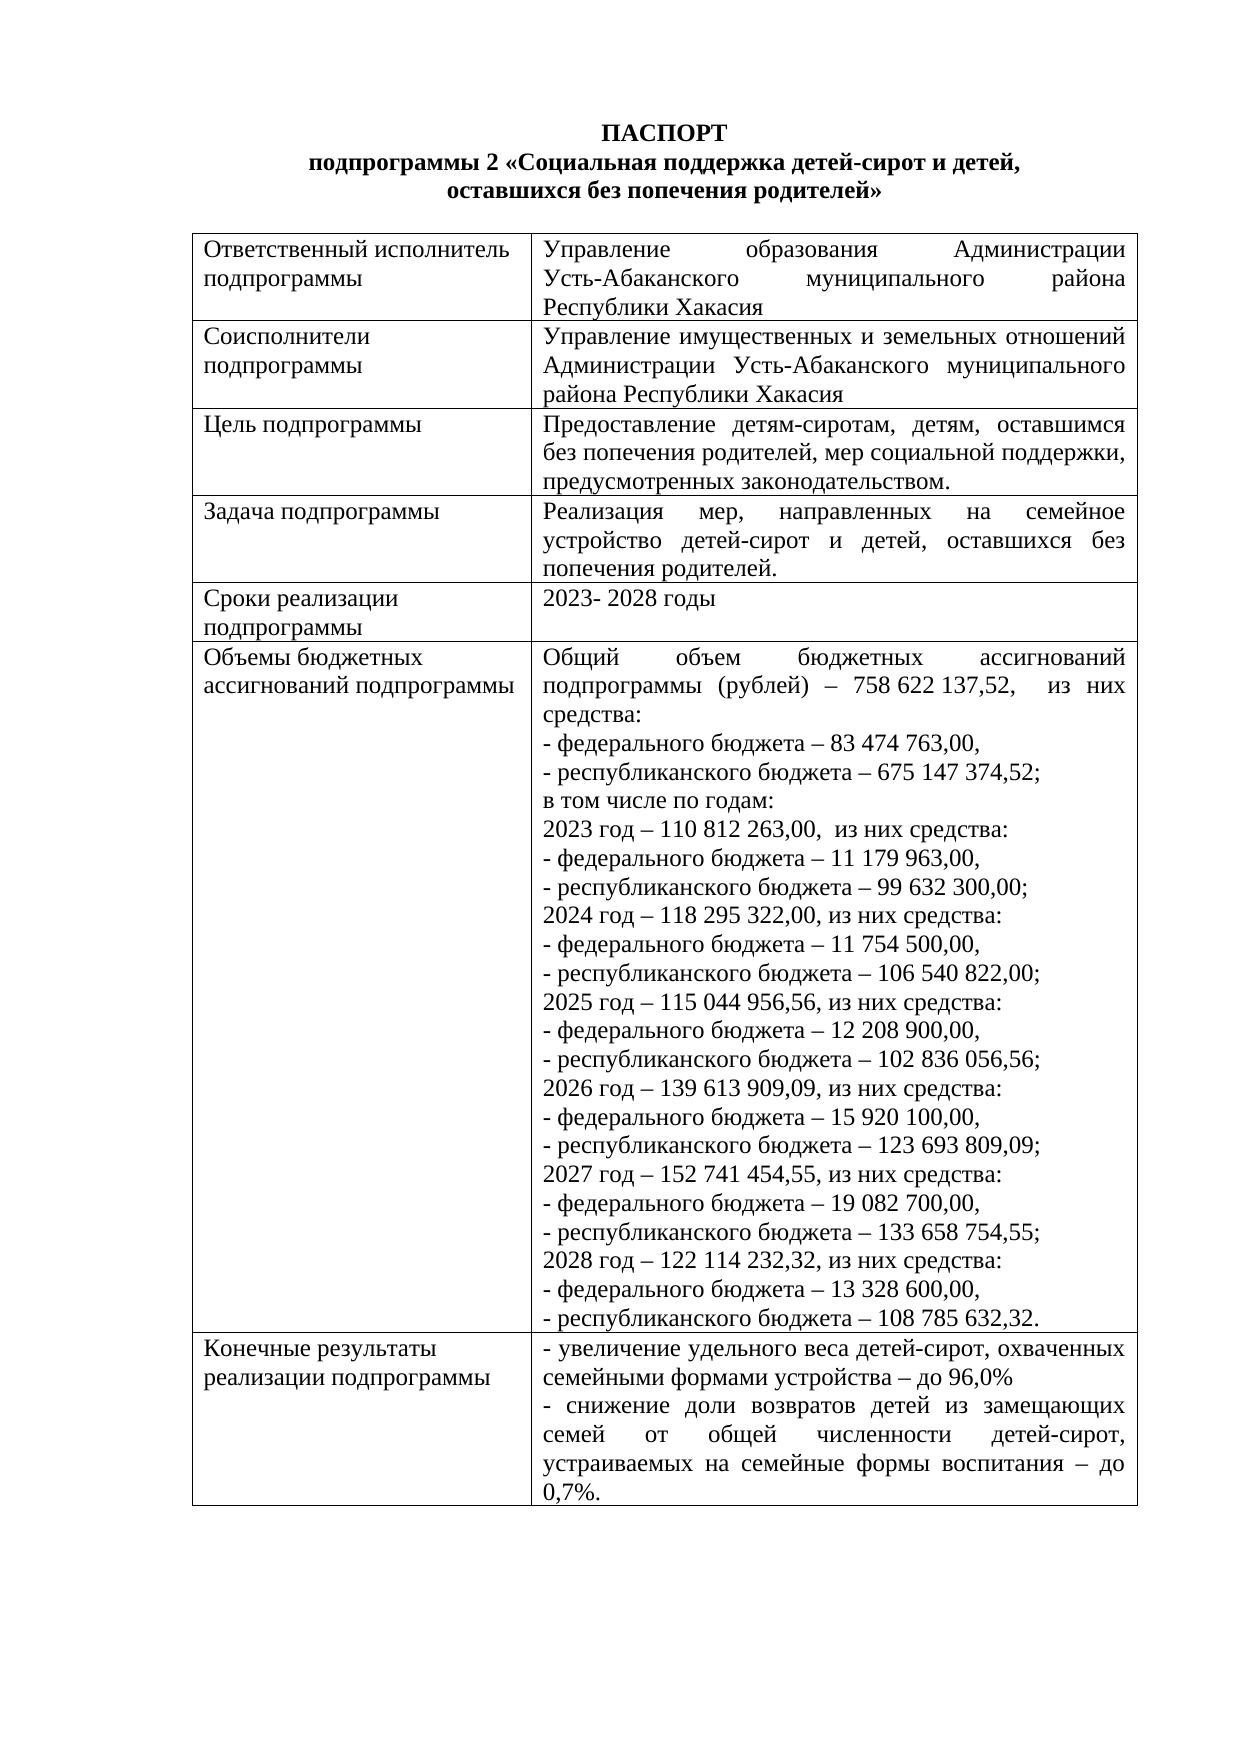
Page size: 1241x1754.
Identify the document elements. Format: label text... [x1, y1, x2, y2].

table_cell 2023- 2028 годы [532, 583, 1137, 641]
table_cell Цель подпрограммы [193, 409, 531, 495]
text подпрограммы 2 «Социальная поддержка детей-сирот и детей, [177, 147, 1152, 176]
table_cell - увеличение удельного веса детей-сирот, охваченных семейными формами устройства – до 96,0% - снижение доли возвратов детей из замещающих семей от общей численности детей-сирот, устраиваемых на семейные формы воспитания – до 0,7%. [532, 1333, 1137, 1505]
table_cell Реализация мер, направленных на семейное устройство детей-сирот и детей, оставшихся без попечения родителей. [532, 496, 1137, 582]
table_cell Соисполнители подпрограммы [193, 321, 531, 408]
table_cell Управление имущественных и земельных отношений Администрации Усть-Абаканского муниципального района Республики Хакасия [532, 321, 1137, 408]
table_cell Общий объем бюджетных ассигнований подпрограммы (рублей) – 758 622 137,52, из них средства: - федерального бюджета – 83 474 763,00, - республиканского бюджета – 675 147 374,52; в том числе по годам: 2023 год – 110 812 263,00, из них средства: - федерального бюджета – 11 179 963,00, - республиканского бюджета – 99 632 300,00; 2024 год – 118 295 322,00, из них средства: - федерального бюджета – 11 754 500,00, - республиканского бюджета – 106 540 822,00; 2025 год – 115 044 956,56, из них средства: - федерального бюджета – 12 208 900,00, - республиканского бюджета – 102 836 056,56; 2026 год – 139 613 909,09, из них средства: - федерального бюджета – 15 920 100,00, - республиканского бюджета – 123 693 809,09; 2027 год – 152 741 454,55, из них средства: - федерального бюджета – 19 082 700,00, - республиканского бюджета – 133 658 754,55; 2028 год – 122 114 232,32, из них средства: - федерального бюджета – 13 328 600,00, - республиканского бюджета – 108 785 632,32. [532, 642, 1137, 1332]
table_cell Задача подпрограммы [193, 496, 531, 582]
text оставшихся без попечения родителей» [177, 176, 1152, 204]
table_header Управление образования Администрации Усть-Абаканского муниципального района Республики Хакасия [532, 234, 1137, 320]
text ПАСПОРТ [177, 118, 1152, 147]
table_cell Конечные результаты реализации подпрограммы [193, 1333, 531, 1505]
table_header Ответственный исполнитель подпрограммы [193, 234, 531, 320]
table_cell Предоставление детям-сиротам, детям, оставшимся без попечения родителей, мер социальной поддержки, предусмотренных законодательством. [532, 409, 1137, 495]
table_cell Сроки реализации подпрограммы [193, 583, 531, 641]
table_cell Объемы бюджетных ассигнований подпрограммы [193, 642, 531, 1332]
